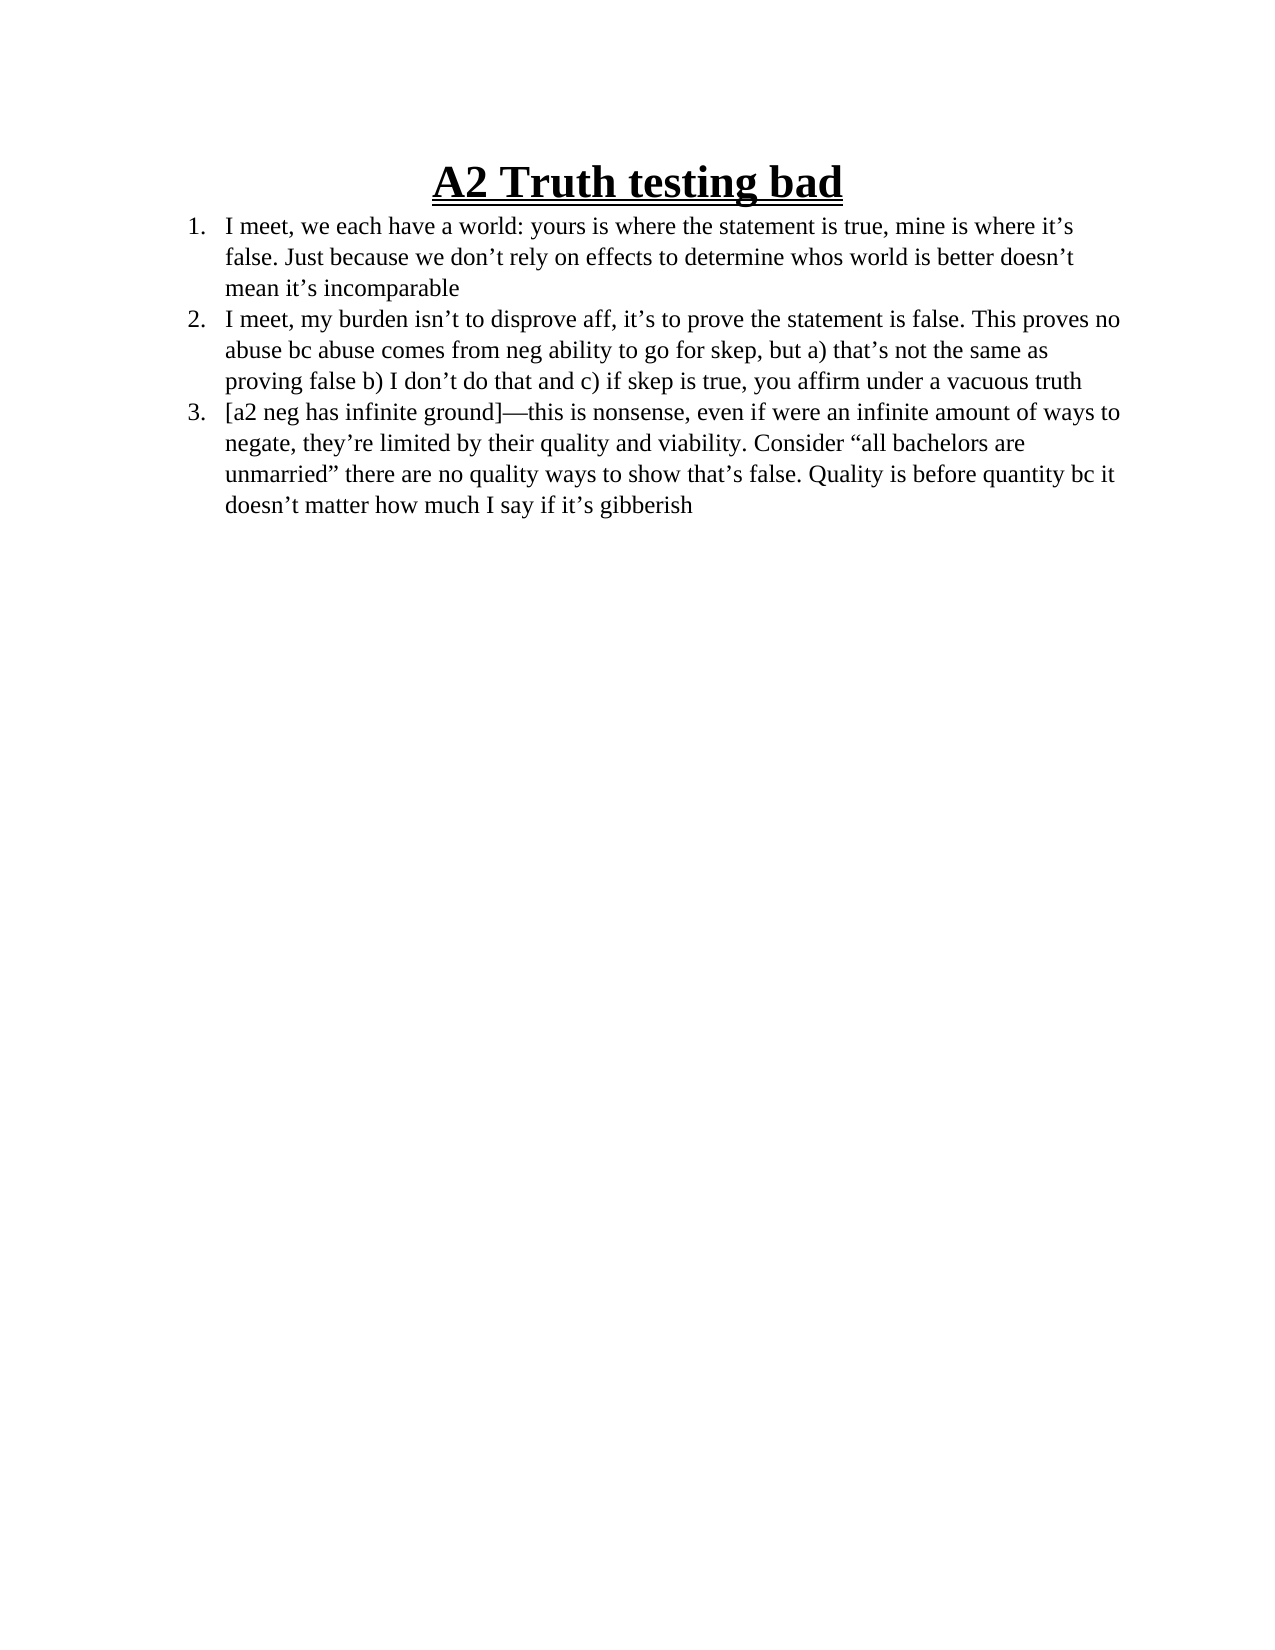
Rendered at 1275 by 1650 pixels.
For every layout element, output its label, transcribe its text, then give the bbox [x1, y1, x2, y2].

list I meet, we each have a world: yours is where the statement is true, mine is where it’s false. Just because we don’t rely on effects to determine whos world is better doesn’t mean it’s incomparable [187, 211, 1125, 302]
list [a2 neg has infinite ground]—this is nonsense, even if were an infinite amount of ways to negate, they’re limited by their quality and viability. Consider “all bachelors are unmarried” there are no quality ways to show that’s false. Quality is before quantity bc it doesn’t matter how much I say if it’s gibberish [187, 397, 1125, 519]
list I meet, my burden isn’t to disprove aff, it’s to prove the statement is false. This proves no abuse bc abuse comes from neg ability to go for skep, but a) that’s not the same as proving false b) I don’t do that and c) if skep is true, you affirm under a vacuous truth [187, 304, 1125, 395]
subtitle A2 Truth testing bad [150, 154, 1125, 207]
